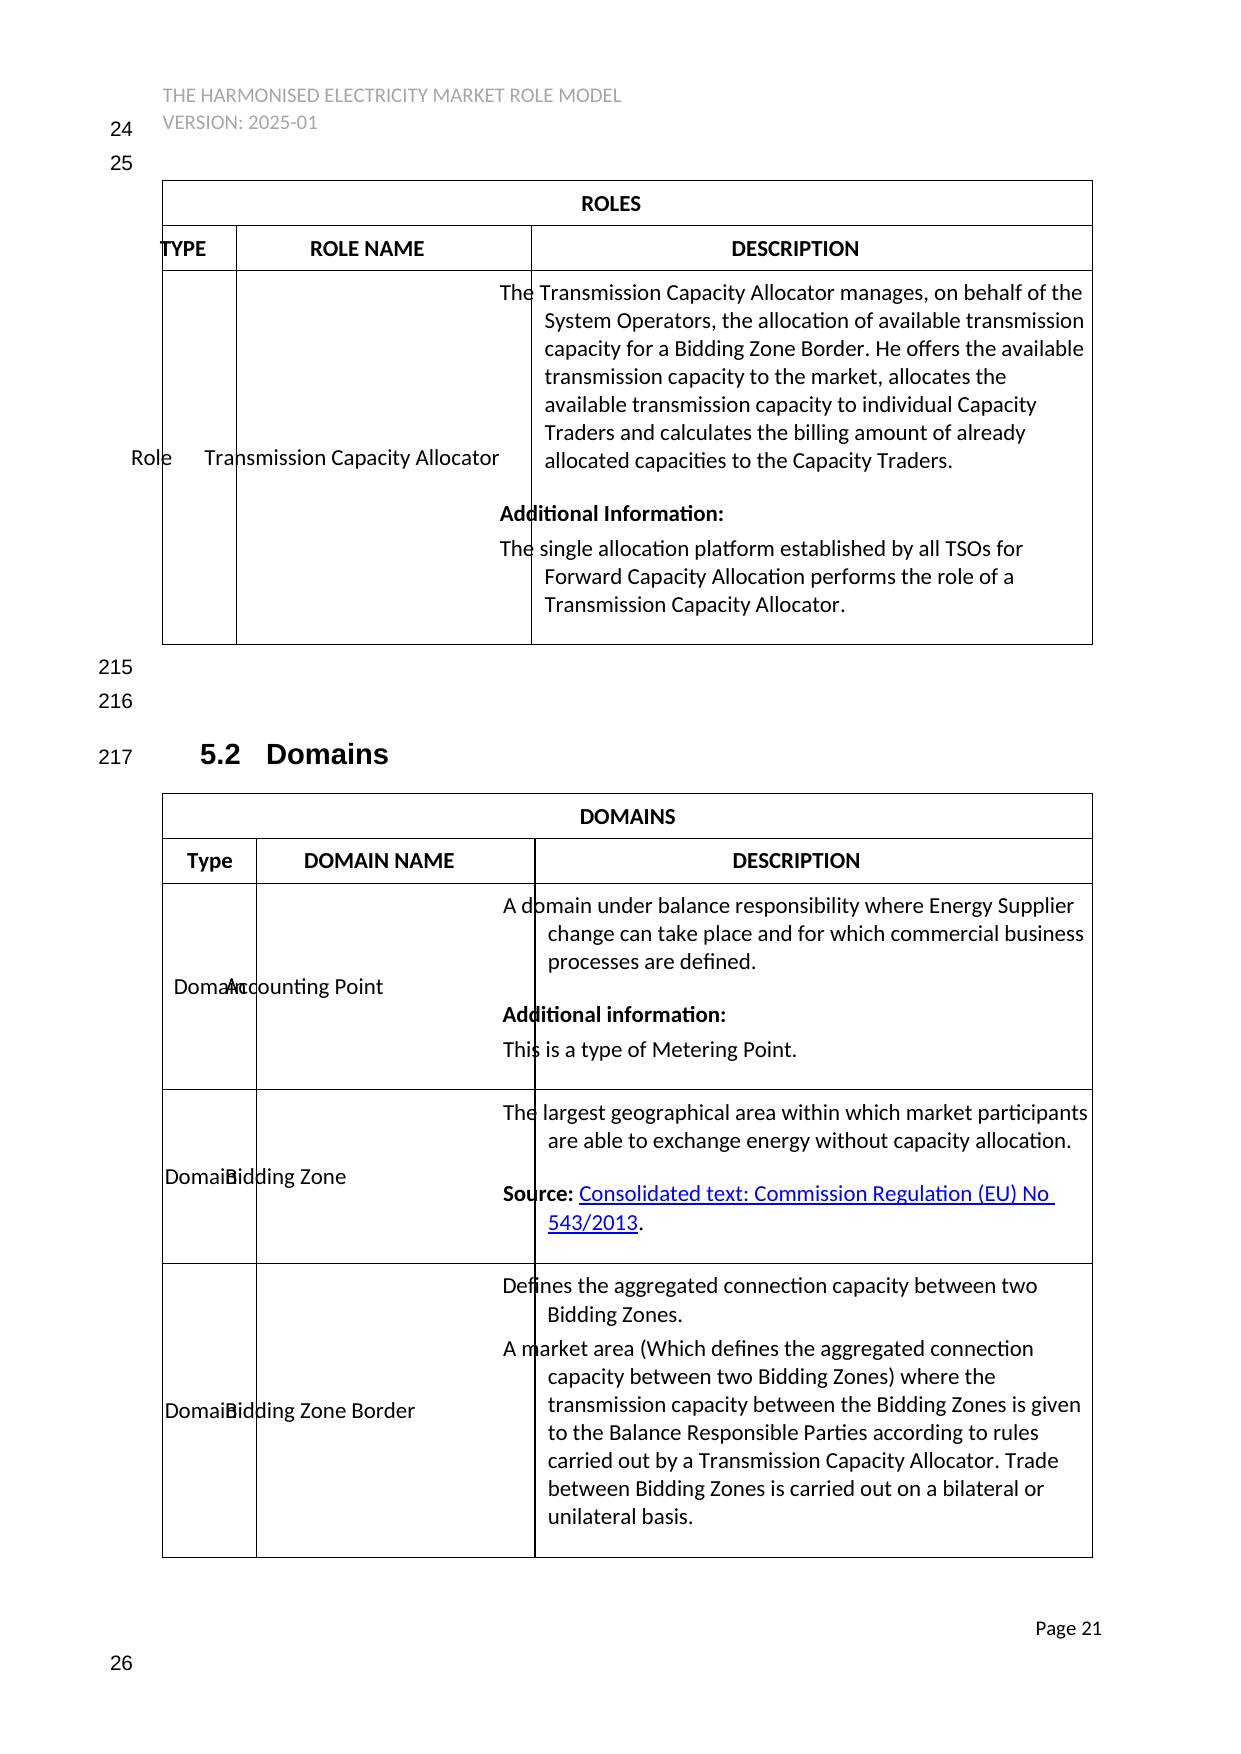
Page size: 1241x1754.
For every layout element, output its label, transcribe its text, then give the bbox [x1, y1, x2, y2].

table_cell Bidding Zone [257, 1090, 534, 1263]
table_cell TYPE [163, 226, 236, 269]
table_cell Accounting Point [257, 884, 534, 1089]
table_header ROLES [163, 181, 1092, 225]
table_cell Defines the aggregated connection capacity between two Bidding Zones. A market area (Which defines the aggregated connection capacity between two Bidding Zones) where the transmission capacity between the Bidding Zones is given to the Balance Responsible Parties according to rules carried out by a Transmission Capacity Allocator. Trade between Bidding Zones is carried out on a bilateral or unilateral basis. [536, 1264, 1092, 1557]
table_cell Bidding Zone Border [257, 1264, 534, 1557]
table_cell DESCRIPTION [536, 839, 1092, 882]
table_cell ROLE NAME [237, 226, 531, 269]
table_cell A domain under balance responsibility where Energy Supplier change can take place and for which commercial business processes are defined. Additional information: This is a type of Metering Point. [536, 884, 1092, 1089]
subtitle Domains [200, 737, 1092, 771]
table_cell The largest geographical area within which market participants are able to exchange energy without capacity allocation. Source: Consolidated text: Commission Regulation (EU) No 543/2013. [536, 1090, 1092, 1263]
table_cell Domain [163, 884, 256, 1089]
table_cell The Transmission Capacity Allocator manages, on behalf of the System Operators, the allocation of available transmission capacity for a Bidding Zone Border. He offers the available transmission capacity to the market, allocates the available transmission capacity to individual Capacity Traders and calculates the billing amount of already allocated capacities to the Capacity Traders. Additional Information: The single allocation platform established by all TSOs for Forward Capacity Allocation performs the role of a Transmission Capacity Allocator. [532, 271, 1092, 644]
table_cell Type [163, 839, 256, 882]
table_cell Domain [163, 1090, 256, 1263]
table_cell Role [163, 271, 236, 644]
table_cell Domain [163, 1264, 256, 1557]
table_header DOMAINS [163, 794, 1092, 838]
table_cell DOMAIN NAME [257, 839, 534, 882]
table_cell DESCRIPTION [532, 226, 1092, 269]
table_cell Transmission Capacity Allocator [237, 271, 531, 644]
